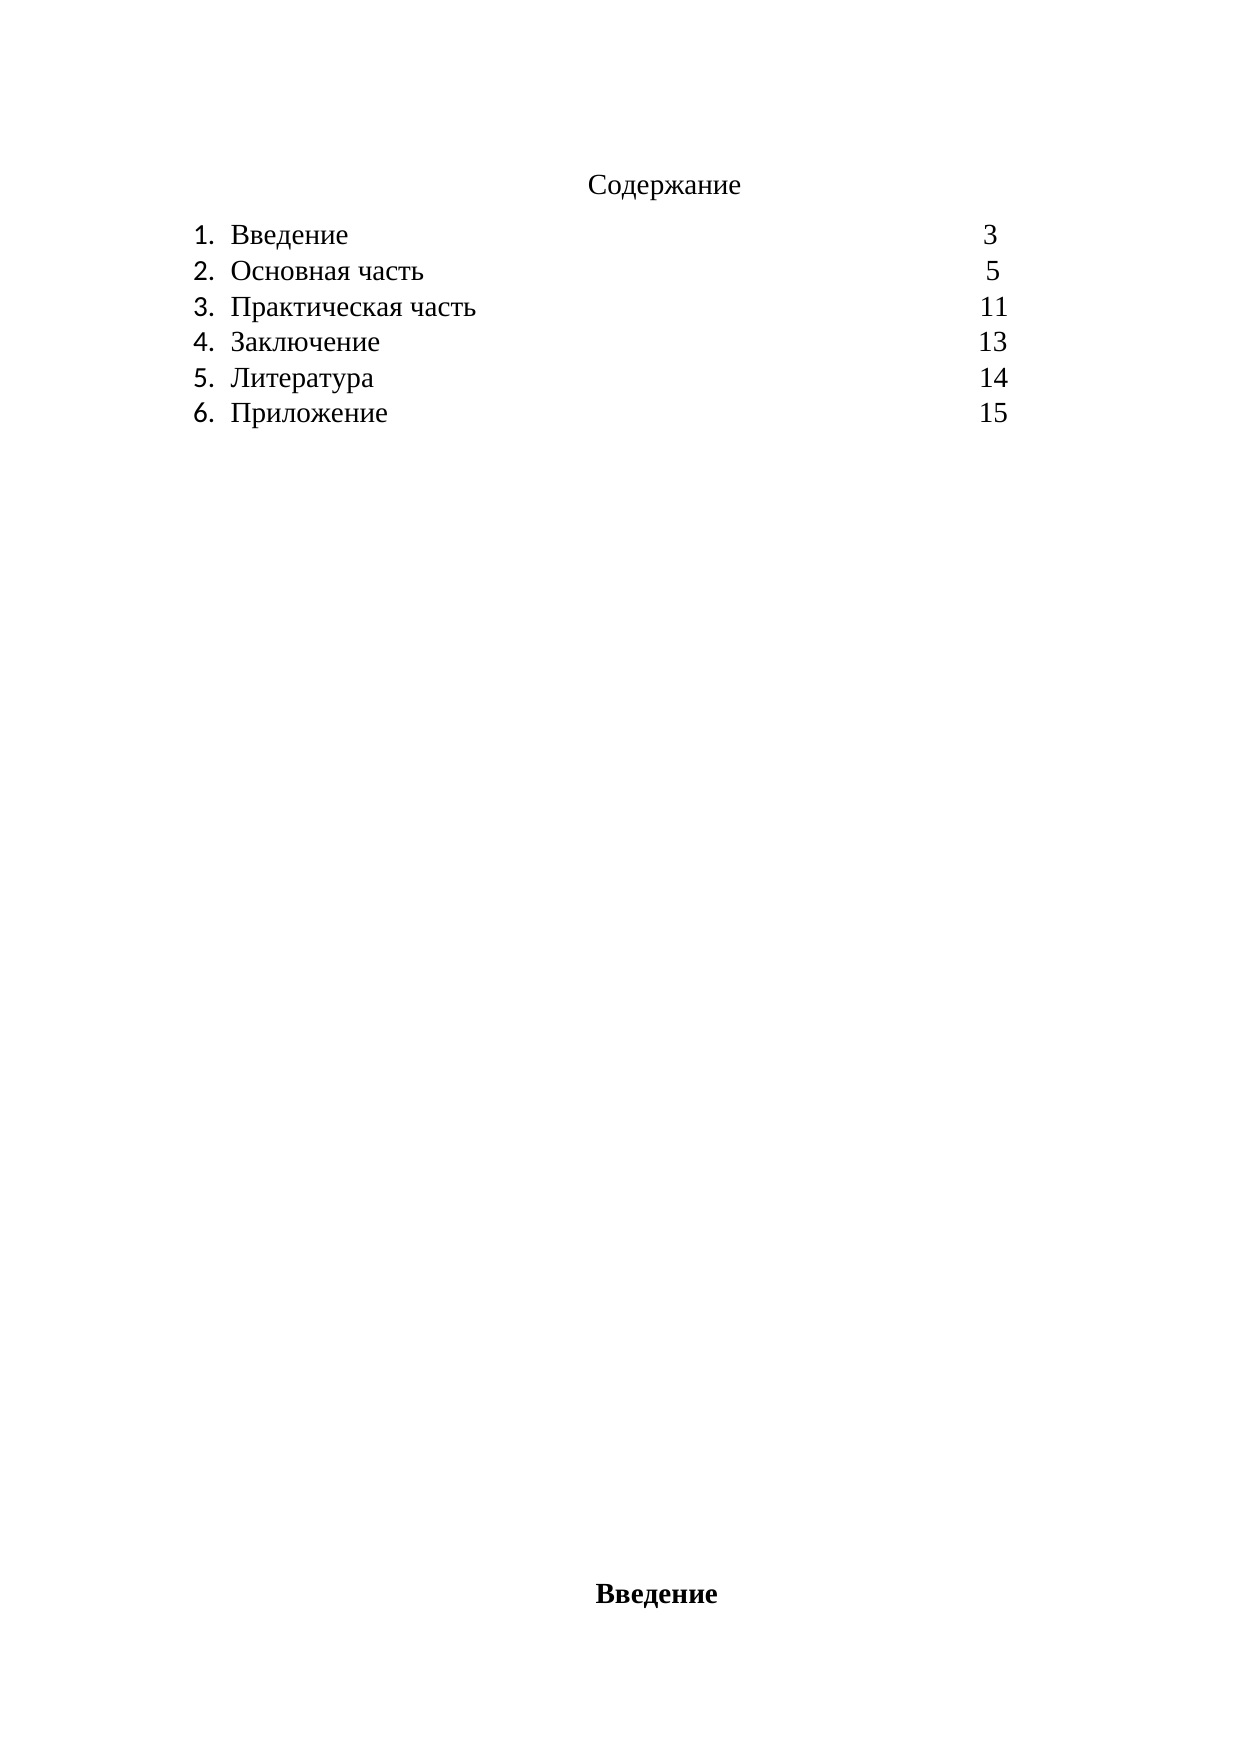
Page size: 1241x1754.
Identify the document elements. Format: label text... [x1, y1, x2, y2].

list Литература 14 [193, 359, 1136, 394]
list Практическая часть 11 [193, 288, 1136, 323]
list Приложение 15 [193, 394, 1136, 430]
list Заключение 13 [193, 323, 1136, 359]
text Содержание [193, 167, 1136, 201]
text Введение [177, 1577, 1136, 1610]
list Введение 3 [193, 216, 1136, 252]
list Основная часть 5 [193, 252, 1136, 288]
